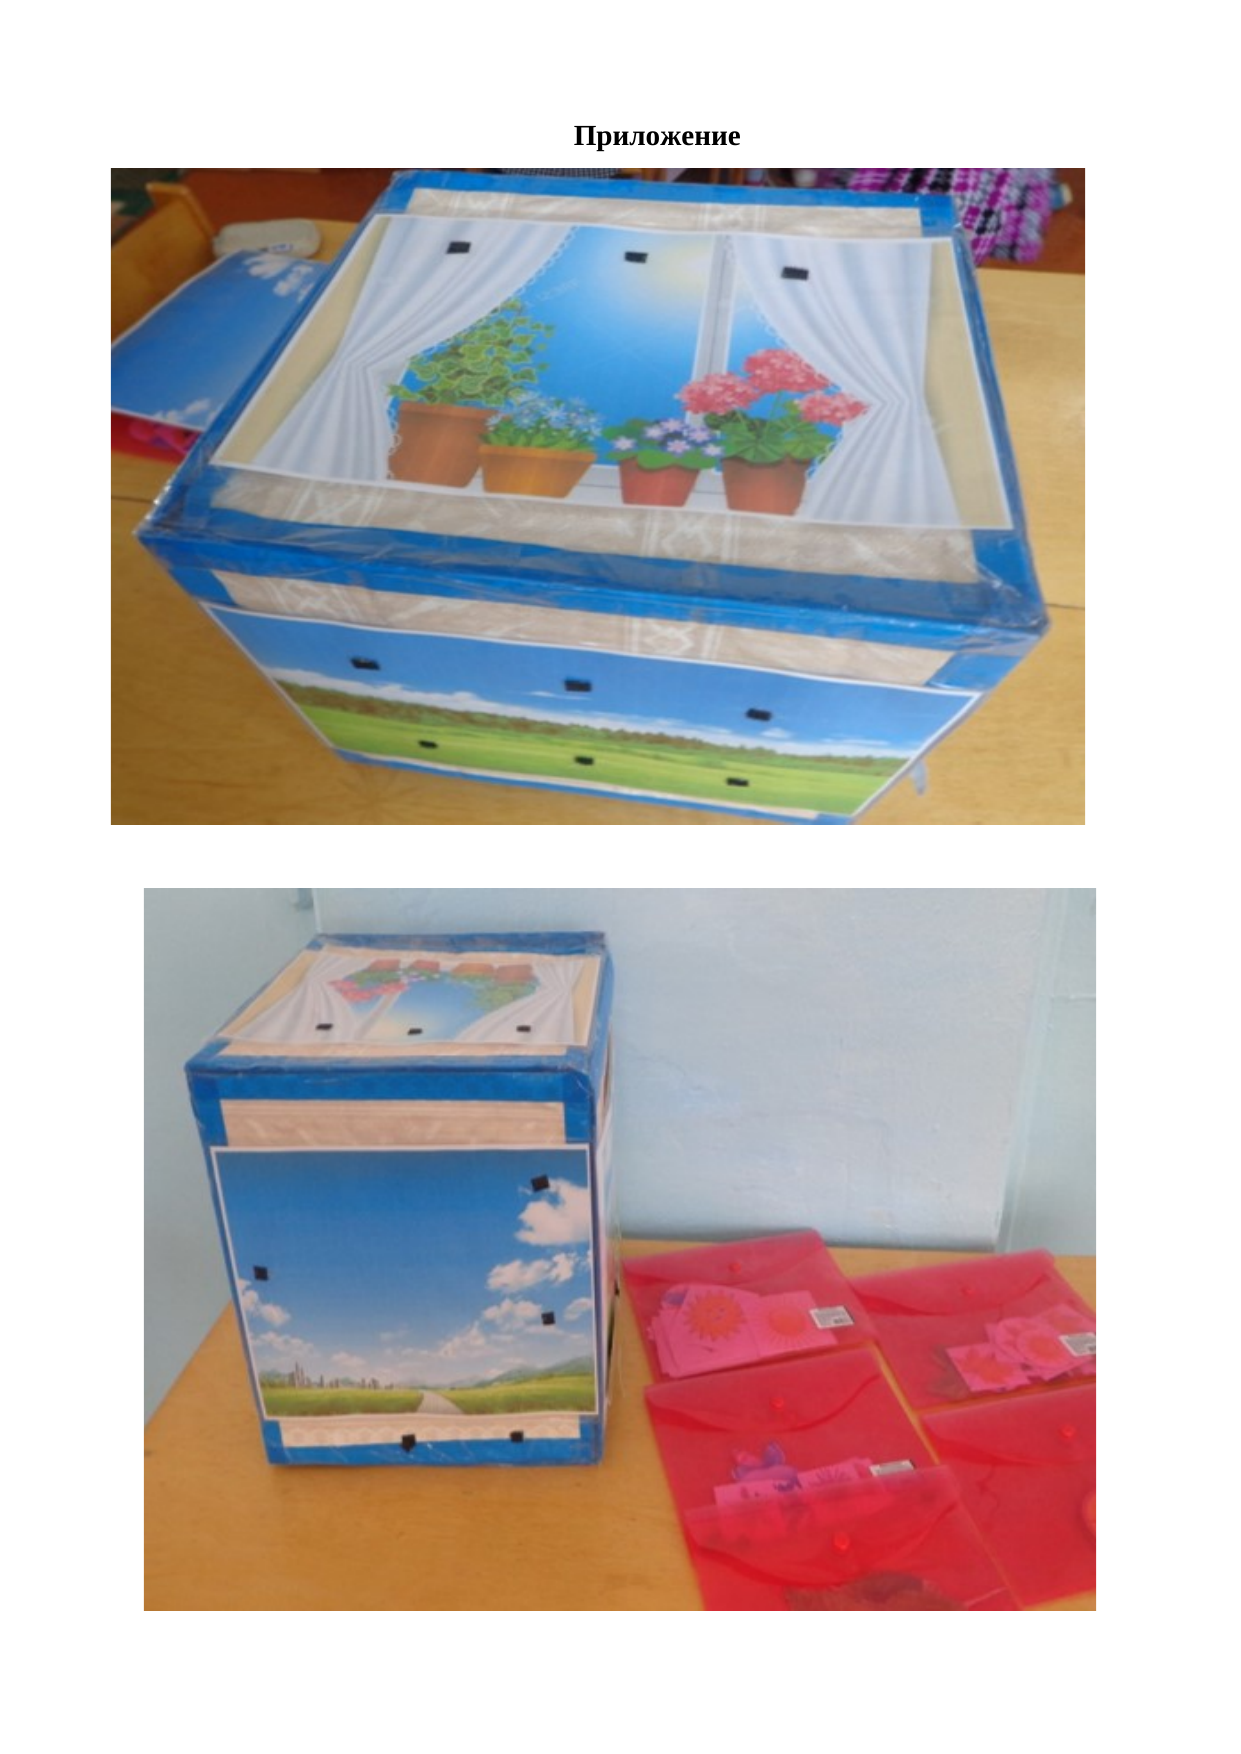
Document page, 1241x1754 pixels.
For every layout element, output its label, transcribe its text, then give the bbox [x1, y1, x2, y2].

picture [110, 168, 1086, 825]
text Приложение [118, 118, 1122, 152]
picture [143, 888, 1097, 1611]
